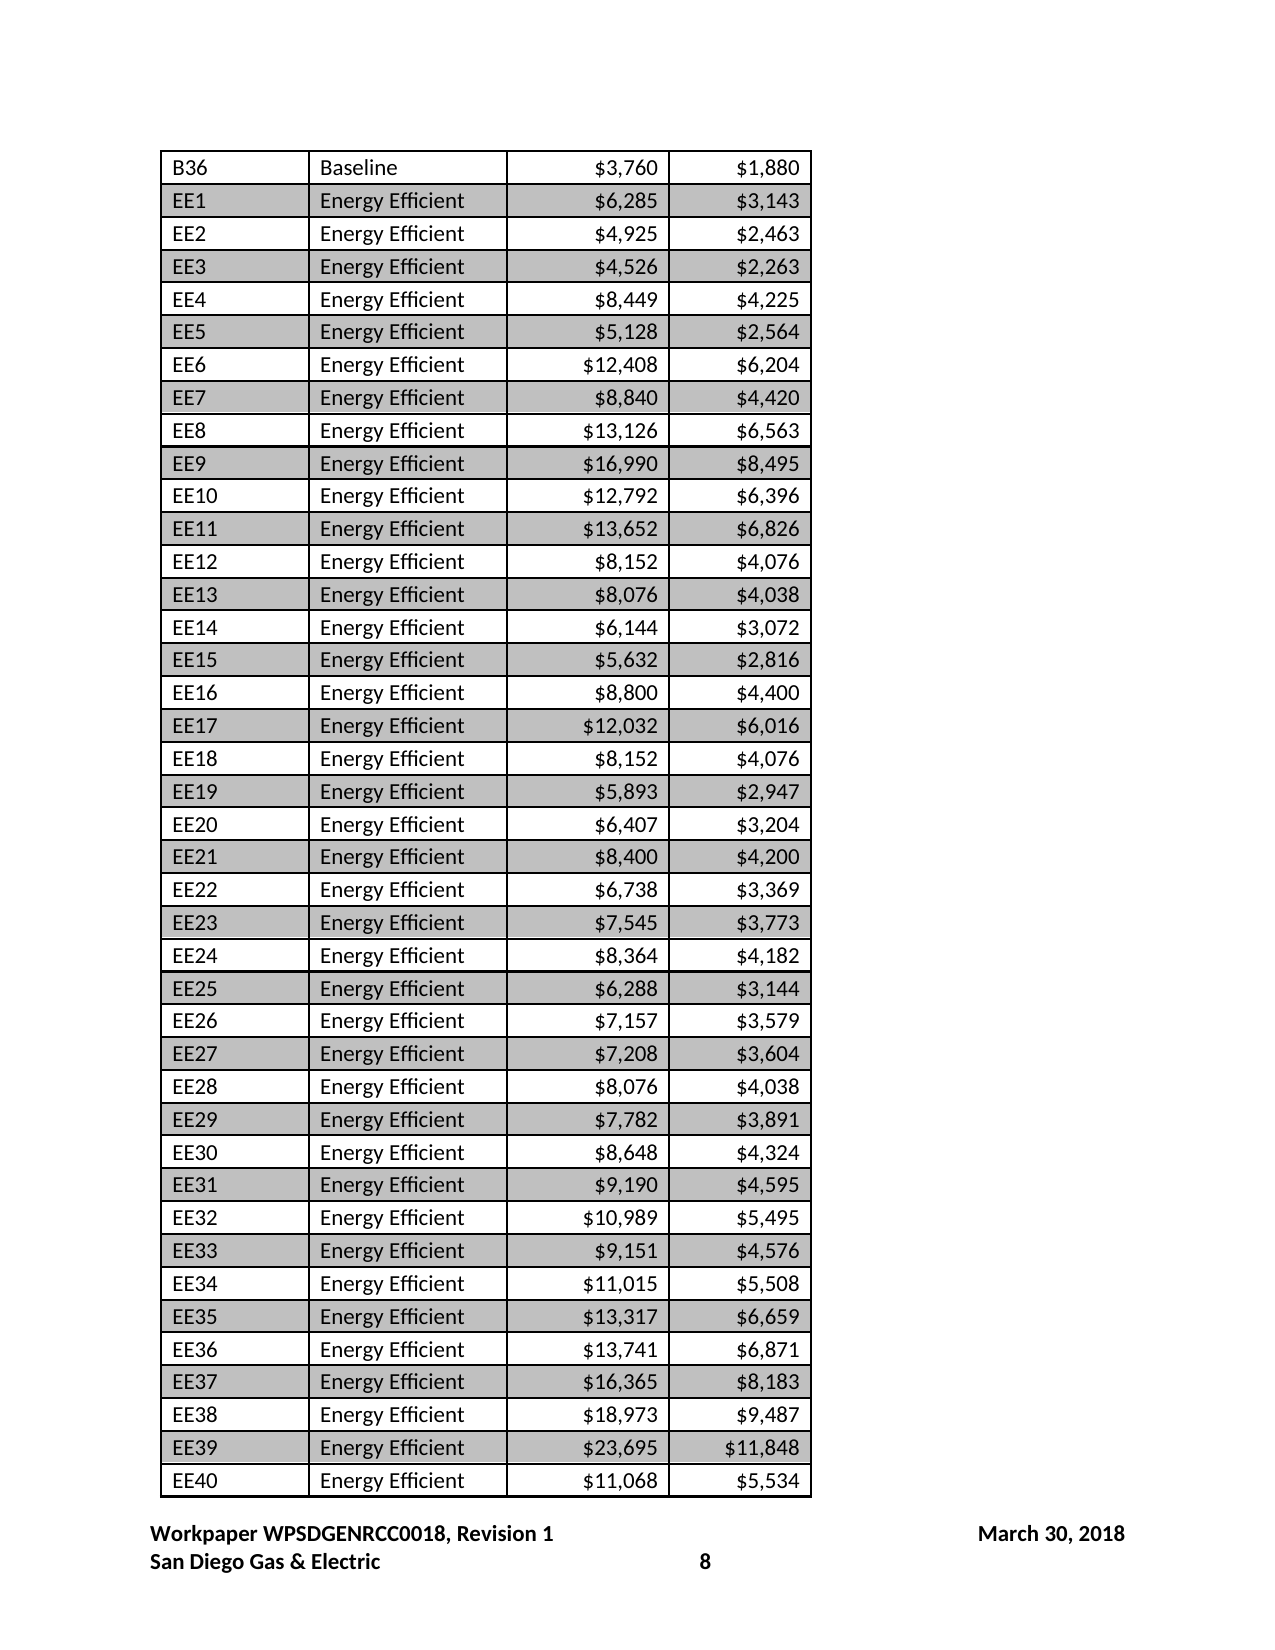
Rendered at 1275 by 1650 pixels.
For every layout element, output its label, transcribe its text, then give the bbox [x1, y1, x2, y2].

table_cell $23,695 [508, 1432, 668, 1462]
table_cell EE36 [162, 1333, 308, 1364]
table_cell Energy Efficient [310, 644, 506, 675]
table_cell EE17 [162, 710, 308, 741]
table_cell EE34 [162, 1268, 308, 1298]
table_cell Energy Efficient [310, 1169, 506, 1200]
table_cell Energy Efficient [310, 316, 506, 347]
table_cell Energy Efficient [310, 513, 506, 544]
table_cell Energy Efficient [310, 251, 506, 281]
table_cell $7,782 [508, 1104, 668, 1134]
table_cell $8,648 [508, 1136, 668, 1167]
table_cell $5,632 [508, 644, 668, 675]
table_cell $5,128 [508, 316, 668, 347]
table_cell $3,143 [670, 185, 810, 216]
table_cell EE30 [162, 1136, 308, 1167]
table_cell EE11 [162, 513, 308, 544]
table_cell $4,576 [670, 1235, 810, 1266]
table_cell $8,495 [670, 448, 810, 478]
table_cell EE24 [162, 940, 308, 970]
table_cell Energy Efficient [310, 611, 506, 642]
table_cell $4,076 [670, 546, 810, 577]
table_cell $4,400 [670, 677, 810, 708]
table_cell $16,990 [508, 448, 668, 478]
table_cell $3,579 [670, 1005, 810, 1036]
table_cell $2,263 [670, 251, 810, 281]
table_cell EE39 [162, 1432, 308, 1462]
table_cell Energy Efficient [310, 1071, 506, 1102]
table_cell $5,534 [670, 1465, 810, 1495]
table_cell EE33 [162, 1235, 308, 1266]
table_cell EE12 [162, 546, 308, 577]
table_cell $6,285 [508, 185, 668, 216]
table_cell $7,208 [508, 1038, 668, 1069]
table_cell EE29 [162, 1104, 308, 1134]
table_cell Energy Efficient [310, 1202, 506, 1233]
table_cell Energy Efficient [310, 710, 506, 741]
table_cell EE23 [162, 907, 308, 937]
table_cell $5,495 [670, 1202, 810, 1233]
table_cell Energy Efficient [310, 743, 506, 773]
table_cell Energy Efficient [310, 808, 506, 839]
table_cell $13,652 [508, 513, 668, 544]
table_cell Energy Efficient [310, 218, 506, 248]
table_cell $2,463 [670, 218, 810, 248]
table_cell $6,738 [508, 874, 668, 905]
table_cell $4,925 [508, 218, 668, 248]
table_cell Energy Efficient [310, 1104, 506, 1134]
table_cell EE25 [162, 973, 308, 1003]
table_cell $6,563 [670, 415, 810, 445]
table_cell $8,400 [508, 841, 668, 872]
table_cell Energy Efficient [310, 1399, 506, 1430]
table_cell $13,741 [508, 1333, 668, 1364]
table_cell $4,076 [670, 743, 810, 773]
table_cell $6,659 [670, 1301, 810, 1331]
table_cell EE22 [162, 874, 308, 905]
table_cell Energy Efficient [310, 382, 506, 412]
table_cell Energy Efficient [310, 1235, 506, 1266]
table_cell $8,076 [508, 1071, 668, 1102]
table_cell Energy Efficient [310, 1432, 506, 1462]
table_cell EE38 [162, 1399, 308, 1430]
table_cell EE13 [162, 579, 308, 609]
table_cell EE10 [162, 480, 308, 511]
table_cell $11,015 [508, 1268, 668, 1298]
table_cell $8,840 [508, 382, 668, 412]
table_cell $8,152 [508, 743, 668, 773]
table_cell $8,449 [508, 283, 668, 314]
table_cell EE1 [162, 185, 308, 216]
table_cell B36 [162, 152, 308, 183]
table_cell Energy Efficient [310, 841, 506, 872]
table_cell $18,973 [508, 1399, 668, 1430]
table_cell Energy Efficient [310, 1136, 506, 1167]
table_cell $8,800 [508, 677, 668, 708]
table_cell EE32 [162, 1202, 308, 1233]
table_cell $4,595 [670, 1169, 810, 1200]
table_cell $8,364 [508, 940, 668, 970]
table_cell $5,508 [670, 1268, 810, 1298]
table_cell $3,144 [670, 973, 810, 1003]
table_cell $11,848 [670, 1432, 810, 1462]
table_cell $4,182 [670, 940, 810, 970]
table_cell $2,816 [670, 644, 810, 675]
table_cell EE6 [162, 349, 308, 380]
table_cell $12,408 [508, 349, 668, 380]
table_cell Energy Efficient [310, 185, 506, 216]
table_cell $6,016 [670, 710, 810, 741]
table_cell EE28 [162, 1071, 308, 1102]
table_cell $6,826 [670, 513, 810, 544]
table_cell Energy Efficient [310, 283, 506, 314]
table_cell EE37 [162, 1366, 308, 1397]
table_cell EE8 [162, 415, 308, 445]
table_cell EE18 [162, 743, 308, 773]
table_cell $4,200 [670, 841, 810, 872]
table_cell Energy Efficient [310, 907, 506, 937]
table_cell $7,545 [508, 907, 668, 937]
table_cell $6,871 [670, 1333, 810, 1364]
table_cell Energy Efficient [310, 677, 506, 708]
table_cell EE31 [162, 1169, 308, 1200]
table_cell Energy Efficient [310, 448, 506, 478]
table_cell EE3 [162, 251, 308, 281]
table_cell $4,038 [670, 1071, 810, 1102]
table_cell $9,487 [670, 1399, 810, 1430]
table_cell Energy Efficient [310, 973, 506, 1003]
table_cell Energy Efficient [310, 579, 506, 609]
table_cell $9,151 [508, 1235, 668, 1266]
table_cell $3,773 [670, 907, 810, 937]
table_cell EE4 [162, 283, 308, 314]
table_cell Baseline [310, 152, 506, 183]
table_cell $9,190 [508, 1169, 668, 1200]
table_cell $4,420 [670, 382, 810, 412]
table_cell $3,369 [670, 874, 810, 905]
table_cell $6,288 [508, 973, 668, 1003]
table_cell $12,032 [508, 710, 668, 741]
table_cell $2,947 [670, 776, 810, 806]
table_cell EE15 [162, 644, 308, 675]
table_cell $8,183 [670, 1366, 810, 1397]
table_cell $5,893 [508, 776, 668, 806]
table_cell $3,891 [670, 1104, 810, 1134]
table_cell EE9 [162, 448, 308, 478]
table_cell EE26 [162, 1005, 308, 1036]
table_cell EE21 [162, 841, 308, 872]
table_cell EE14 [162, 611, 308, 642]
table_cell $6,204 [670, 349, 810, 380]
table_cell $13,317 [508, 1301, 668, 1331]
table_cell EE27 [162, 1038, 308, 1069]
table_cell Energy Efficient [310, 1333, 506, 1364]
table_cell Energy Efficient [310, 415, 506, 445]
table_cell Energy Efficient [310, 1038, 506, 1069]
table_cell EE19 [162, 776, 308, 806]
table_cell EE2 [162, 218, 308, 248]
table_cell EE20 [162, 808, 308, 839]
table_cell EE7 [162, 382, 308, 412]
table_cell $8,152 [508, 546, 668, 577]
table_cell $12,792 [508, 480, 668, 511]
table_cell $13,126 [508, 415, 668, 445]
table_cell $3,204 [670, 808, 810, 839]
table_cell $6,396 [670, 480, 810, 511]
table_cell $3,072 [670, 611, 810, 642]
table_cell EE35 [162, 1301, 308, 1331]
table_cell Energy Efficient [310, 480, 506, 511]
table_cell Energy Efficient [310, 546, 506, 577]
table_cell $4,324 [670, 1136, 810, 1167]
table_cell Energy Efficient [310, 1005, 506, 1036]
table_cell $3,604 [670, 1038, 810, 1069]
table_cell $8,076 [508, 579, 668, 609]
table_cell Energy Efficient [310, 874, 506, 905]
table_cell $11,068 [508, 1465, 668, 1495]
table_cell EE16 [162, 677, 308, 708]
table_cell $7,157 [508, 1005, 668, 1036]
table_cell EE5 [162, 316, 308, 347]
table_cell EE40 [162, 1465, 308, 1495]
table_cell $4,225 [670, 283, 810, 314]
table_cell Energy Efficient [310, 1268, 506, 1298]
table_cell $4,038 [670, 579, 810, 609]
table_cell Energy Efficient [310, 940, 506, 970]
table_cell $3,760 [508, 152, 668, 183]
table_cell Energy Efficient [310, 1465, 506, 1495]
table_cell $6,407 [508, 808, 668, 839]
table_cell Energy Efficient [310, 349, 506, 380]
table_cell $16,365 [508, 1366, 668, 1397]
table_cell $2,564 [670, 316, 810, 347]
table_cell Energy Efficient [310, 1366, 506, 1397]
table_cell Energy Efficient [310, 776, 506, 806]
table_cell $4,526 [508, 251, 668, 281]
table_cell $1,880 [670, 152, 810, 183]
table_cell $10,989 [508, 1202, 668, 1233]
table_cell Energy Efficient [310, 1301, 506, 1331]
table_cell $6,144 [508, 611, 668, 642]
